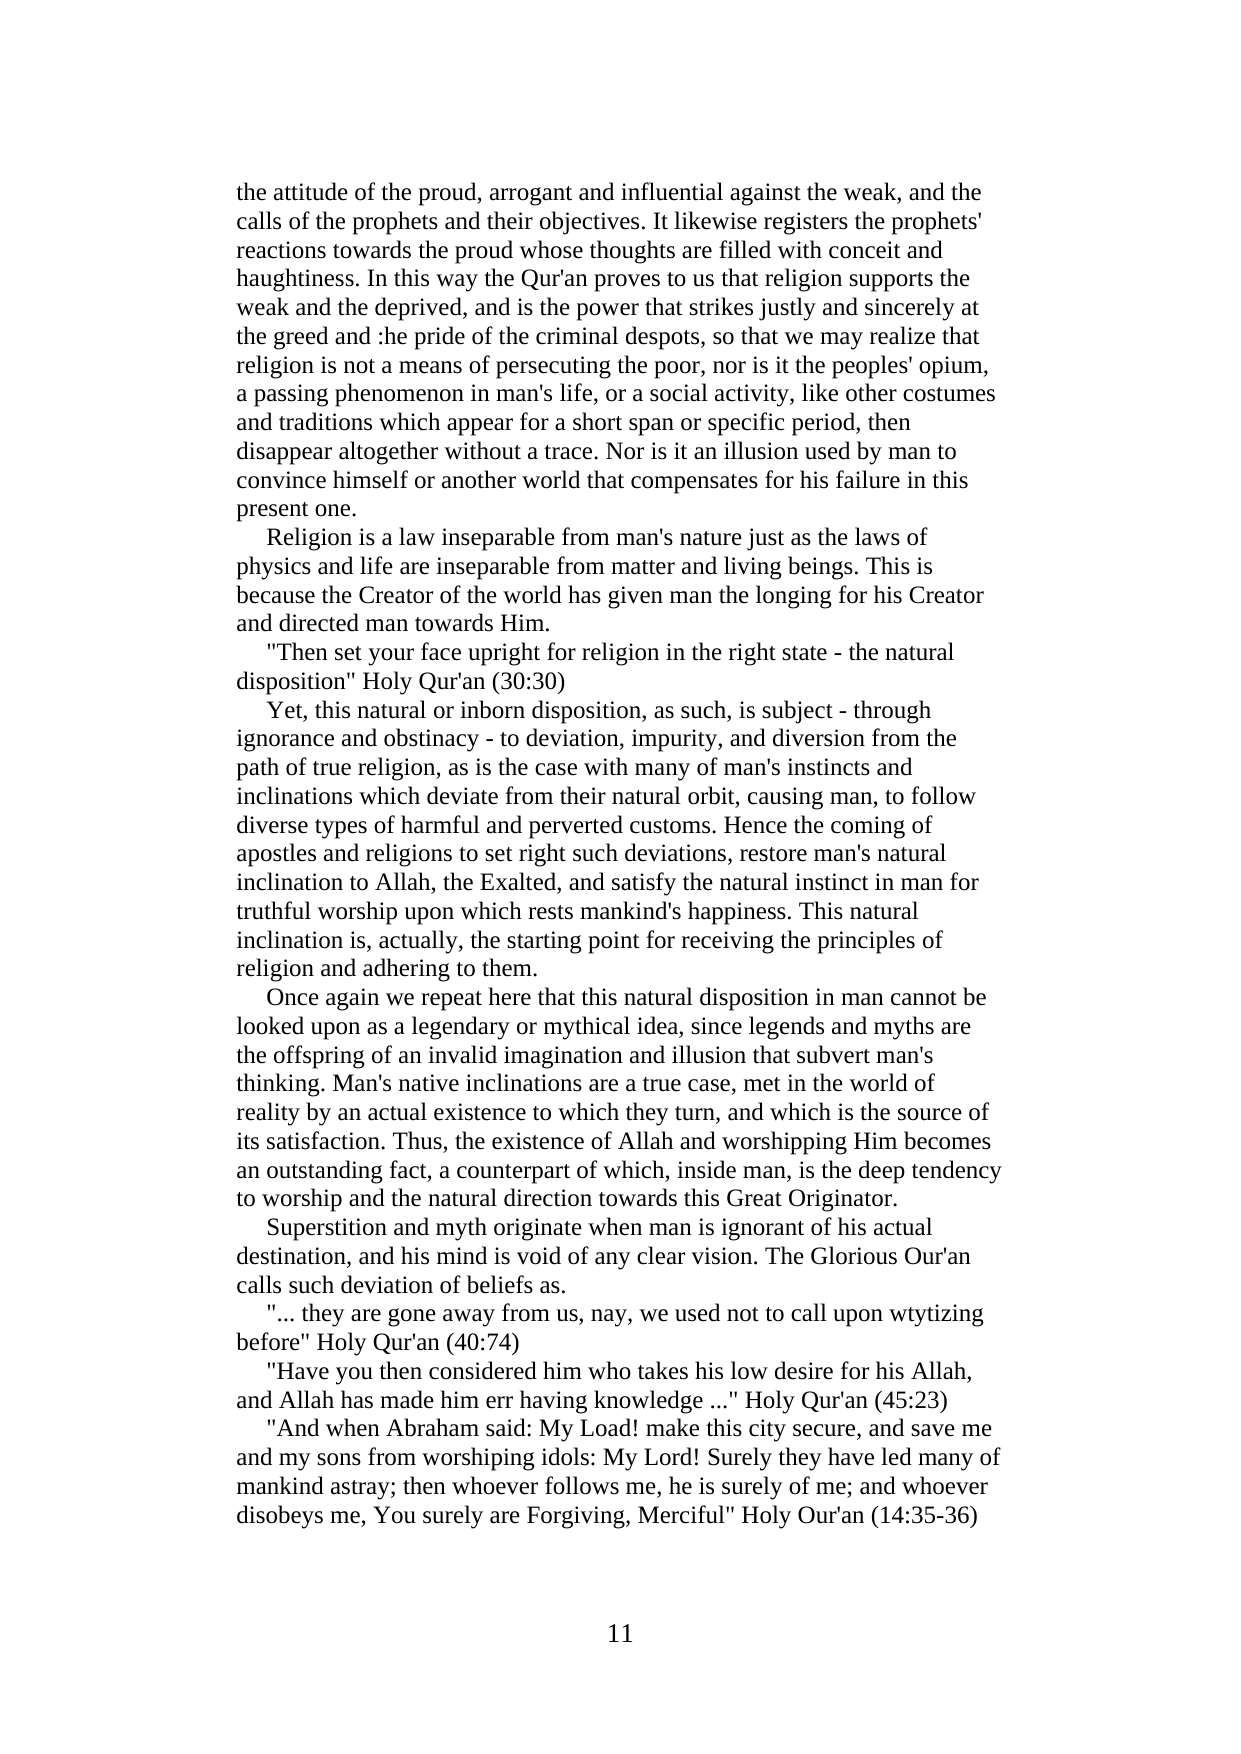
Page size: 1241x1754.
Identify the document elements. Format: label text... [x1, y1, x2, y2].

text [236, 177, 1004, 522]
text Yet, this natural or inborn disposition, as such, is subject - through ignorance and obstinacy - to deviation, impurity, and diversion from the path of true religion, as is the case with many of man's instincts and inclinations which deviate from their natural orbit, causing man, to follow diverse types of harmful and perverted customs. Hence the coming of apostles and religions to set right such deviations, restore man's natural inclination to Allah, the Exalted, and satisfy the natural instinct in man for truthful worship upon which rests mankind's happiness. This natural inclination is, actually, the starting point for receiving the principles of religion and adhering to them. [236, 695, 1004, 982]
text Superstition and myth originate when man is ignorant of his actual destination, and his mind is void of any clear vision. The Glorious Our'an calls such deviation of beliefs as. [236, 1212, 1004, 1298]
text "And when Abraham said: My Load! make this city secure, and save me and my sons from worshiping idols: My Lord! Surely they have led many of mankind astray; then whoever follows me, he is surely of me; and whoever disobeys me, You surely are Forgiving, Merciful" Holy Our'an (14:35-36) [236, 1413, 1004, 1528]
text "... they are gone away from us, nay, we used not to call upon wtytizing before" Holy Qur'an (40:74) [236, 1298, 1004, 1356]
text Once again we repeat here that this natural disposition in man cannot be looked upon as a legendary or mythical idea, since legends and myths are the offspring of an invalid imagination and illusion that subvert man's thinking. Man's native inclinations are a true case, met in the world of reality by an actual existence to which they turn, and which is the source of its satisfaction. Thus, the existence of Allah and worshipping Him becomes an outstanding fact, a counterpart of which, inside man, is the deep tendency to worship and the natural direction towards this Great Originator. [236, 982, 1004, 1212]
text "Then set your face upright for religion in the right state - the natural disposition" Holy Qur'an (30:30) [236, 637, 1004, 695]
text "Have you then considered him who takes his low desire for his Allah, and Allah has made him err having knowledge ..." Holy Qur'an (45:23) [236, 1356, 1004, 1413]
text Religion is a law inseparable from man's nature just as the laws of physics and life are inseparable from matter and living beings. This is because the Creator of the world has given man the longing for his Creator and directed man towards Him. [236, 522, 1004, 637]
